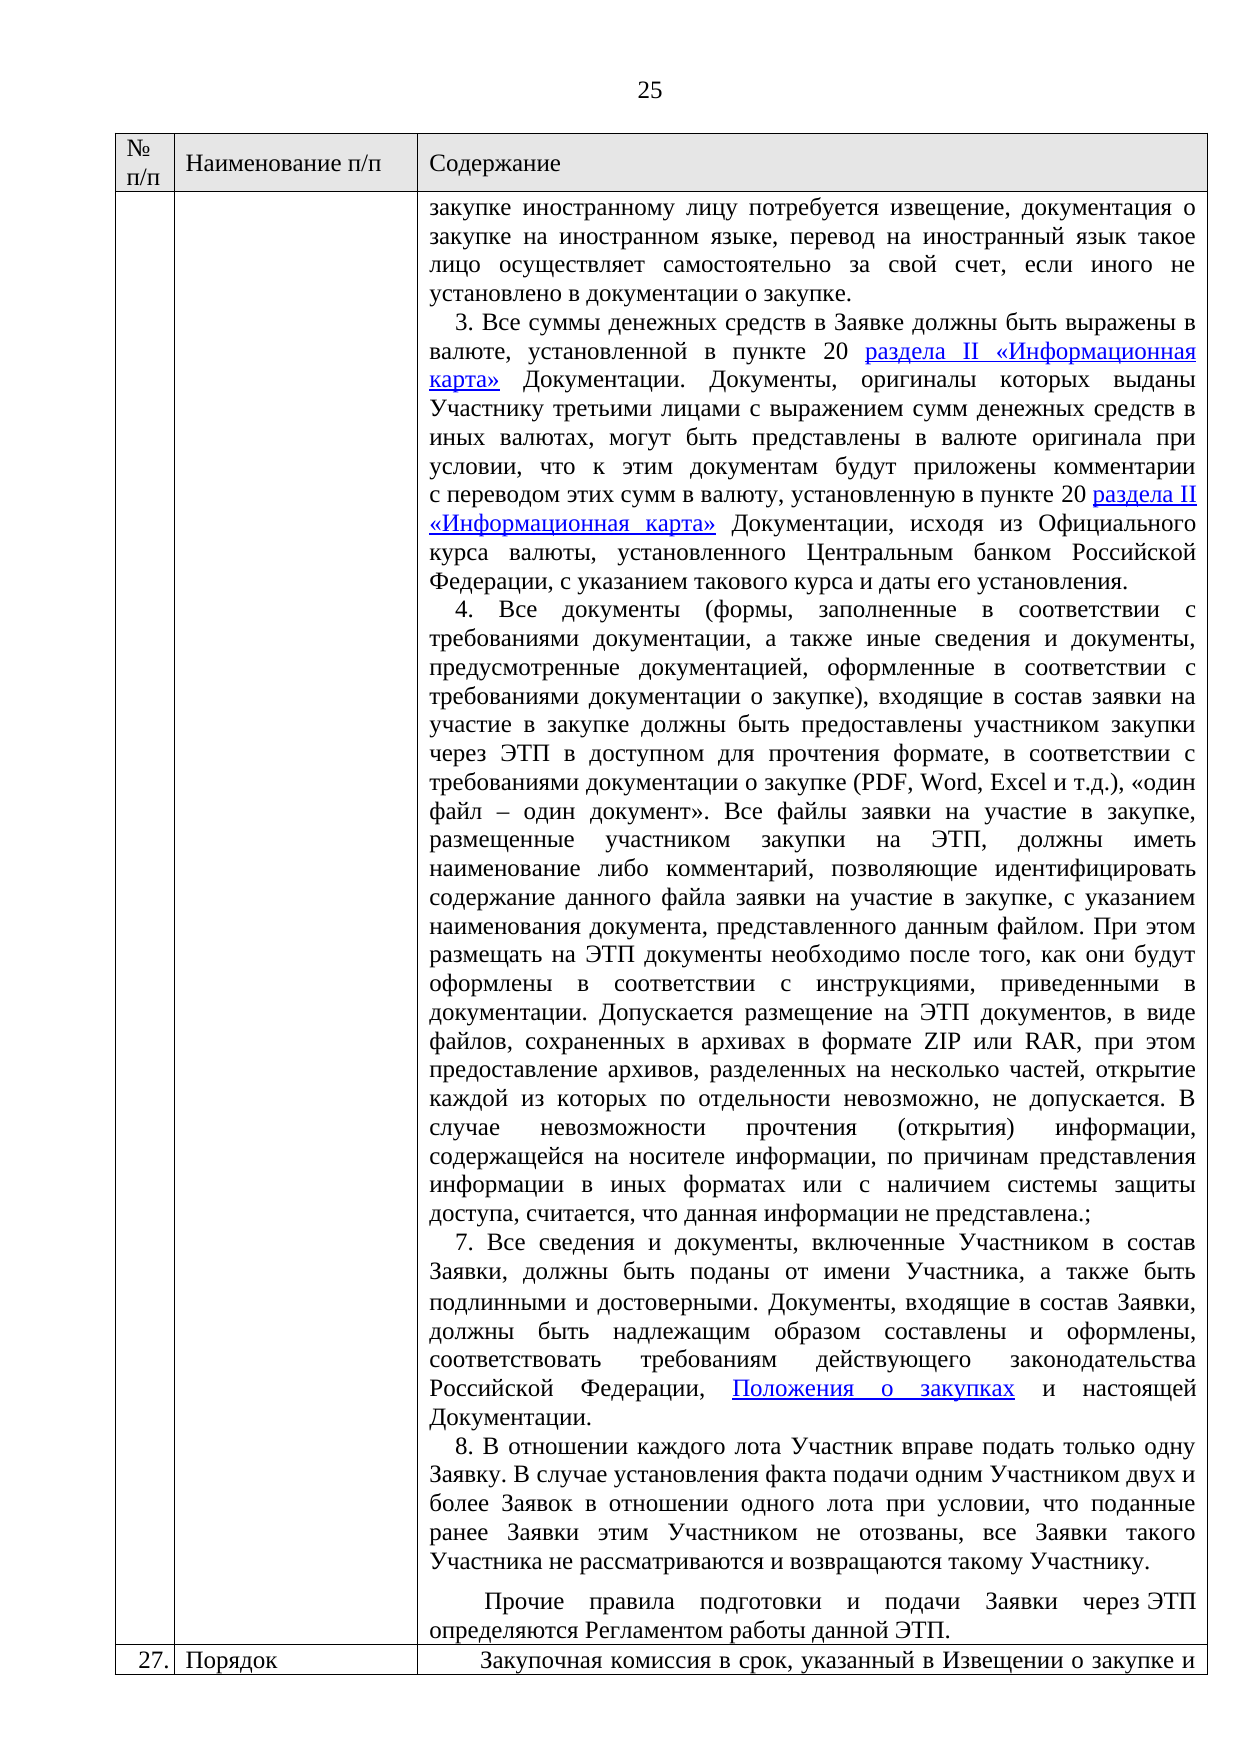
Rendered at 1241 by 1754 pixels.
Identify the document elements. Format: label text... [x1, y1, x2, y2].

table_cell [116, 192, 174, 1644]
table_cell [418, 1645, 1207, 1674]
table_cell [175, 1645, 417, 1674]
table_cell [116, 1645, 174, 1674]
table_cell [418, 192, 1207, 1644]
table_header Содержание [418, 134, 1207, 191]
table_header № п/п [116, 134, 174, 191]
table_header Наименование п/п [175, 134, 417, 191]
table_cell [175, 192, 417, 1644]
